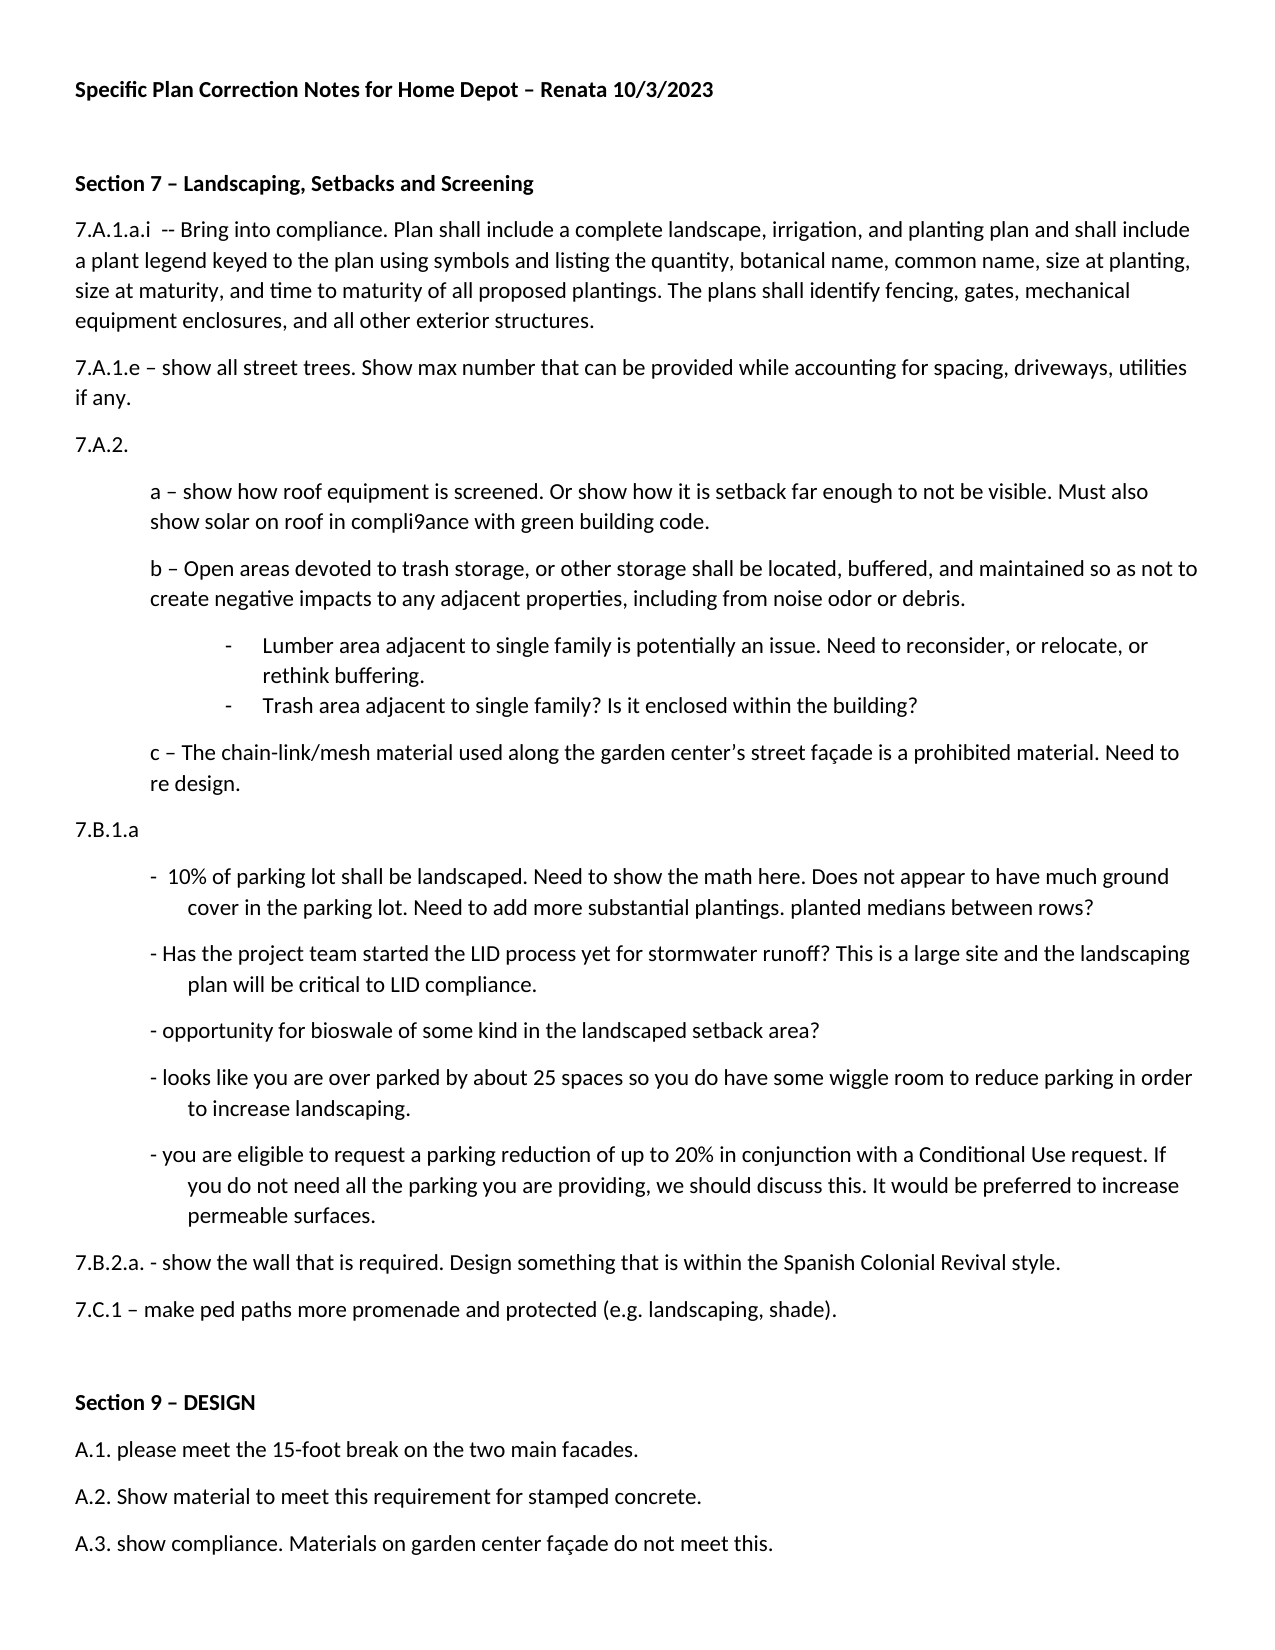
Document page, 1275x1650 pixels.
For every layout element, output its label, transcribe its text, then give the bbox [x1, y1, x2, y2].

list Trash area adjacent to single family? Is it enclosed within the building? [225, 692, 1200, 720]
text 7.A.1.e – show all street trees. Show max number that can be provided while accounting for spacing, driveways, utilities if any. [75, 353, 1200, 411]
text 7.A.1.a.i -- Bring into compliance. Plan shall include a complete landscape, irrigation, and planting plan and shall include a plant legend keyed to the plan using symbols and listing the quantity, botanical name, common name, size at planting, size at maturity, and time to maturity of all proposed plantings. The plans shall identify fencing, gates, mechanical equipment enclosures, and all other exterior structures. [75, 216, 1200, 334]
text b – Open areas devoted to trash storage, or other storage shall be located, buffered, and maintained so as not to create negative impacts to any adjacent properties, including from noise odor or debris. [150, 554, 1200, 612]
text 7.A.2. [75, 430, 1200, 458]
text Specific Plan Correction Notes for Home Depot – Renata 10/3/2023 [75, 75, 1200, 103]
text A.3. show compliance. Materials on garden center façade do not meet this. [75, 1529, 1200, 1557]
text c – The chain-link/mesh material used along the garden center’s street façade is a prohibited material. Need to re design. [150, 738, 1200, 797]
text Section 9 – DESIGN [75, 1388, 1200, 1417]
list Lumber area adjacent to single family is potentially an issue. Need to reconsider, or relocate, or rethink buffering. [225, 631, 1200, 689]
text 7.B.2.a. - show the wall that is required. Design something that is within the Spanish Colonial Revival style. [75, 1248, 1200, 1276]
text 7.C.1 – make ped paths more promenade and protected (e.g. landscaping, shade). [75, 1295, 1200, 1323]
text a – show how roof equipment is screened. Or show how it is setback far enough to not be visible. Must also show solar on roof in compli9ance with green building code. [150, 477, 1200, 535]
text - opportunity for bioswale of some kind in the landscaped setback area? [150, 1017, 1200, 1045]
text 7.B.1.a [75, 816, 1200, 844]
text - Has the project team started the LID process yet for stormwater runoff? This is a large site and the landscaping plan will be critical to LID compliance. [150, 939, 1200, 998]
text A.1. please meet the 15-foot break on the two main facades. [75, 1435, 1200, 1463]
text A.2. Show material to meet this requirement for stamped concrete. [75, 1482, 1200, 1510]
text Section 7 – Landscaping, Setbacks and Screening [75, 169, 1200, 197]
text - you are eligible to request a parking reduction of up to 20% in conjunction with a Conditional Use request. If you do not need all the parking you are providing, we should discuss this. It would be preferred to increase permeable surfaces. [150, 1141, 1200, 1229]
text - looks like you are over parked by about 25 spaces so you do have some wiggle room to reduce parking in order to increase landscaping. [150, 1063, 1200, 1122]
text - 10% of parking lot shall be landscaped. Need to show the math here. Does not appear to have much ground cover in the parking lot. Need to add more substantial plantings. planted medians between rows? [150, 862, 1200, 921]
